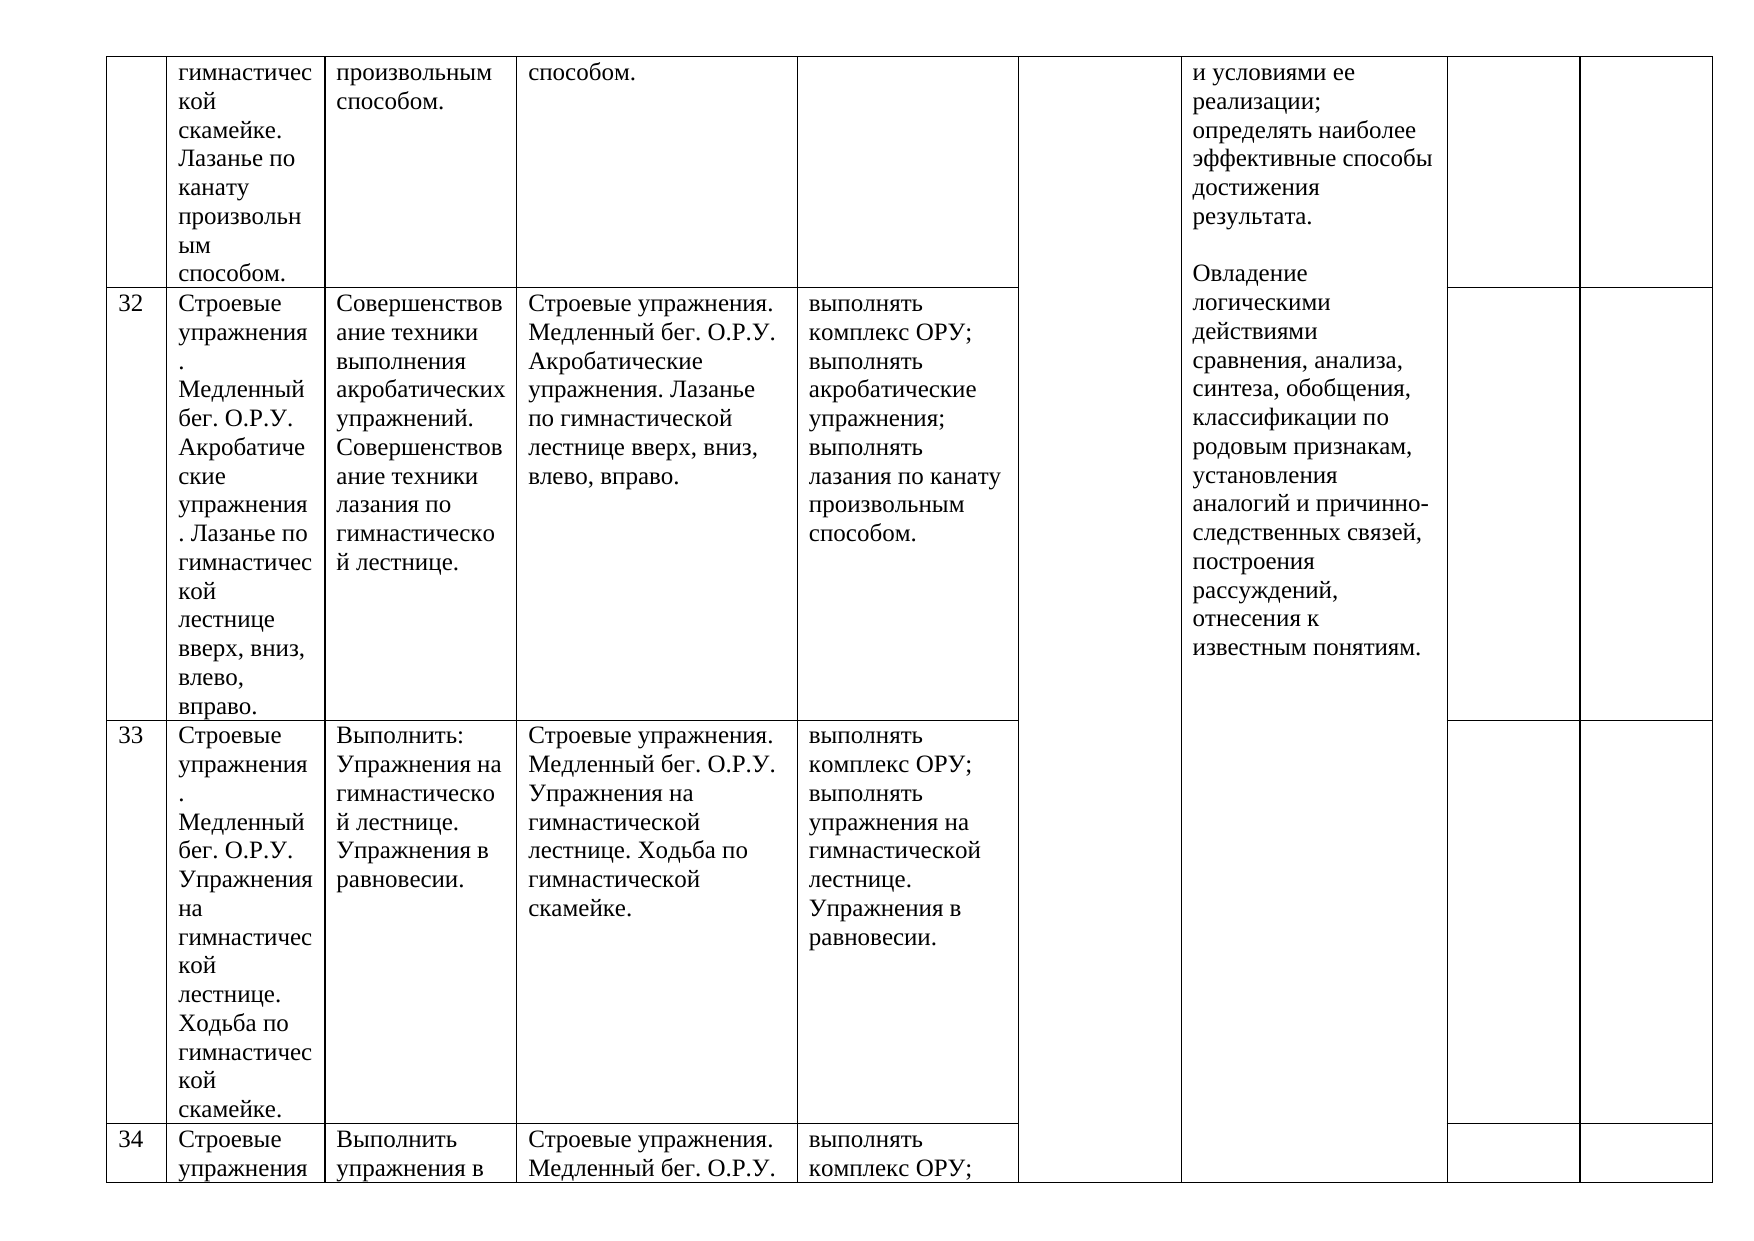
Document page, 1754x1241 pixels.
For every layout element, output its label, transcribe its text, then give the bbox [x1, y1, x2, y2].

table_cell 33 [107, 721, 166, 1123]
table_cell [1448, 721, 1579, 1123]
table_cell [798, 57, 1018, 287]
table_cell Выполнить: Упражнения на гимнастической лестнице. Упражнения в равновесии. [326, 721, 516, 1123]
table_cell Строевые упражнения. Медленный бег. О.Р.У. Акробатические упражнения. Лазанье по гимнастической лестнице вверх, вниз, влево, вправо. [167, 288, 324, 719]
table_cell Строевые упражнения. Медленный бег. О.Р.У. Упражнения на гимнастической лестнице. Ходьба по гимнастической скамейке. [167, 721, 324, 1123]
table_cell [167, 1124, 324, 1182]
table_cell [326, 57, 516, 287]
table_cell Строевые упражнения. Медленный бег. О.Р.У. Упражнения на гимнастической лестнице. Ходьба по гимнастической скамейке. [517, 721, 797, 1123]
table_cell 34 [107, 1124, 166, 1182]
table_cell [1581, 721, 1712, 1123]
table_cell [1581, 288, 1712, 719]
table_cell [1448, 57, 1579, 287]
table_cell [1448, 288, 1579, 719]
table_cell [167, 57, 324, 287]
table_cell выполнять комплекс ОРУ; выполнять акробатические упражнения; выполнять лазания по канату произвольным способом. [798, 288, 1018, 719]
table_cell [517, 57, 797, 287]
table_cell Строевые упражнения. Медленный бег. О.Р.У. Акробатические упражнения. Лазанье по гимнастической лестнице вверх, вниз, влево, вправо. [517, 288, 797, 719]
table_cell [517, 1124, 797, 1182]
table_cell [1581, 57, 1712, 287]
table_cell Совершенствование техники выполнения акробатических упражнений. Совершенствование техники лазания по гимнастической лестнице. [326, 288, 516, 719]
table_cell выполнять комплекс ОРУ; выполнять упражнения на гимнастической лестнице. Упражнения в равновесии. [798, 721, 1018, 1123]
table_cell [798, 1124, 1018, 1182]
table_cell 31 [107, 57, 166, 287]
table_cell [1448, 1124, 1579, 1182]
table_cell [326, 1124, 516, 1182]
table_cell [1581, 1124, 1712, 1182]
table_cell 32 [107, 288, 166, 719]
